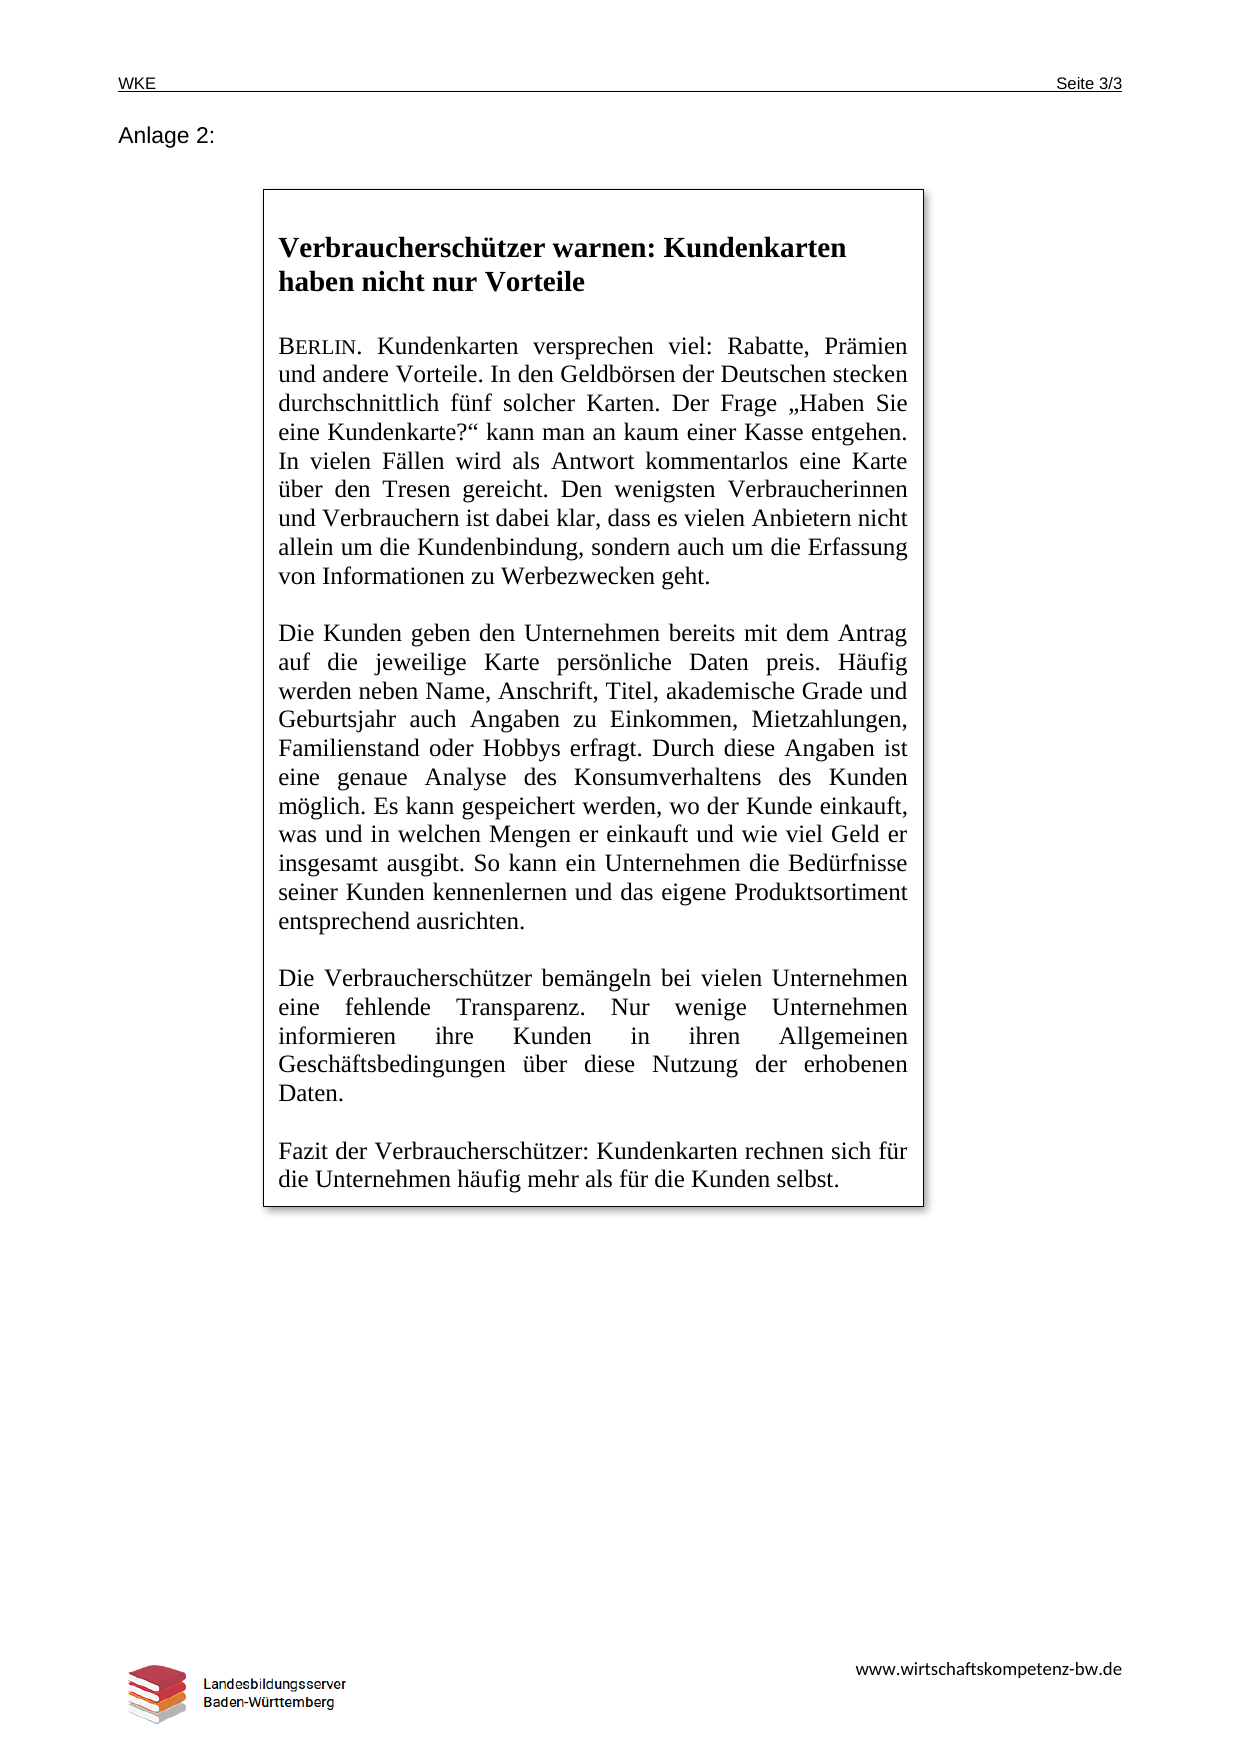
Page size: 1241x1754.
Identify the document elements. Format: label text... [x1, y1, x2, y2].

picture [118, 1653, 353, 1728]
text Anlage 2: [118, 122, 1122, 148]
